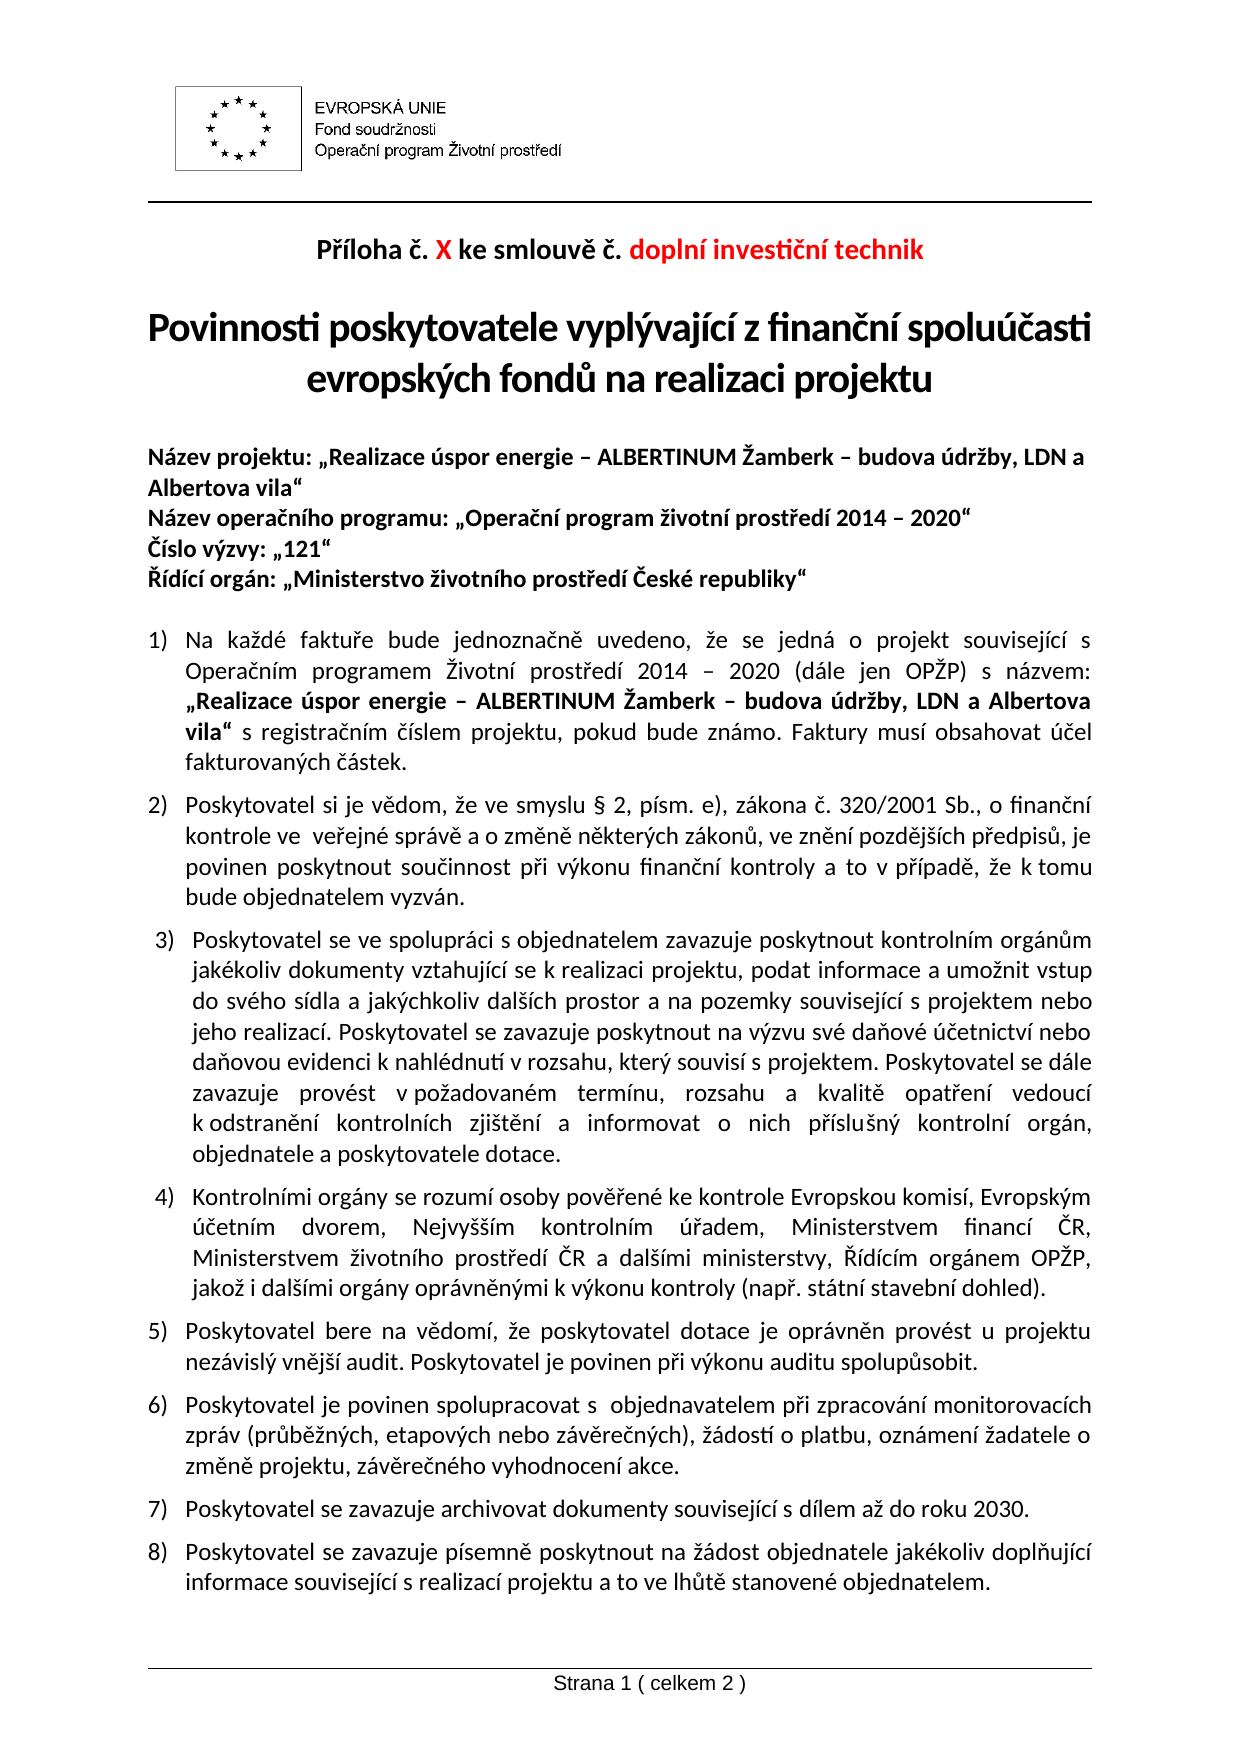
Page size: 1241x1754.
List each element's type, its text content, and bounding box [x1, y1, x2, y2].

title evropských fondů na realizaci projektu [148, 352, 1092, 402]
text Příloha č. X ke smlouvě č. doplní investiční technik [148, 231, 1092, 267]
text Číslo výzvy: „121“ [148, 533, 1095, 563]
list Poskytovatel se ve spolupráci s objednatelem zavazuje poskytnout kontrolním orgánům jakékoliv dokumenty vztahující se k realizaci projektu, podat informace a umožnit vstup do svého sídla a jakýchkoliv dalších prostor a na pozemky související s projektem nebo jeho realizací. Poskytovatel se zavazuje poskytnout na výzvu své daňové účetnictví nebo daňovou evidenci k nahlédnutí v rozsahu, který souvisí s projektem. Poskytovatel se dále zavazuje provést v požadovaném termínu, rozsahu a kvalitě opatření vedoucí k odstranění kontrolních zjištění a informovat o nich příslušný kontrolní orgán, objednatele a poskytovatele dotace. [154, 924, 1092, 1168]
title Povinnosti poskytovatele vyplývající z finanční spoluúčasti [148, 301, 1092, 352]
list Poskytovatel se zavazuje archivovat dokumenty související s dílem až do roku 2030. [148, 1493, 1092, 1523]
list Kontrolními orgány se rozumí osoby pověřené ke kontrole Evropskou komisí, Evropským účetním dvorem, Nejvyšším kontrolním úřadem, Ministerstvem financí ČR, Ministerstvem životního prostředí ČR a dalšími ministerstvy, Řídícím orgánem OPŽP, jakož i dalšími orgány oprávněnými k výkonu kontroly (např. státní stavební dohled). [154, 1181, 1092, 1303]
text Řídící orgán: „Ministerstvo životního prostředí České republiky“ [148, 563, 1095, 594]
picture [147, 59, 597, 199]
list Poskytovatel bere na vědomí, že poskytovatel dotace je oprávněn provést u projektu nezávislý vnější audit. Poskytovatel je povinen při výkonu auditu spolupůsobit. [148, 1315, 1092, 1376]
list Poskytovatel si je vědom, že ve smyslu § 2, písm. e), zákona č. 320/2001 Sb., o finanční kontrole ve veřejné správě a o změně některých zákonů, ve znění pozdějších předpisů, je povinen poskytnout součinnost při výkonu finanční kontroly a to v případě, že k tomu bude objednatelem vyzván. [148, 789, 1092, 912]
text Název projektu: „Realizace úspor energie – ALBERTINUM Žamberk – budova údržby, LDN a Albertova vila“ [148, 441, 1095, 502]
list Na každé faktuře bude jednoznačně uvedeno, že se jedná o projekt související s Operačním programem Životní prostředí 2014 – 2020 (dále jen OPŽP) s názvem: „Realizace úspor energie – ALBERTINUM Žamberk – budova údržby, LDN a Albertova vila“ s registračním číslem projektu, pokud bude známo. Faktury musí obsahovat účel fakturovaných částek. [148, 624, 1092, 777]
list Poskytovatel se zavazuje písemně poskytnout na žádost objednatele jakékoliv doplňující informace související s realizací projektu a to ve lhůtě stanovené objednatelem. [148, 1536, 1092, 1597]
text Název operačního programu: „Operační program životní prostředí 2014 – 2020“ [148, 502, 1095, 533]
list Poskytovatel je povinen spolupracovat s objednavatelem při zpracování monitorovacích zpráv (průběžných, etapových nebo závěrečných), žádostí o platbu, oznámení žadatele o změně projektu, závěrečného vyhodnocení akce. [148, 1389, 1092, 1481]
